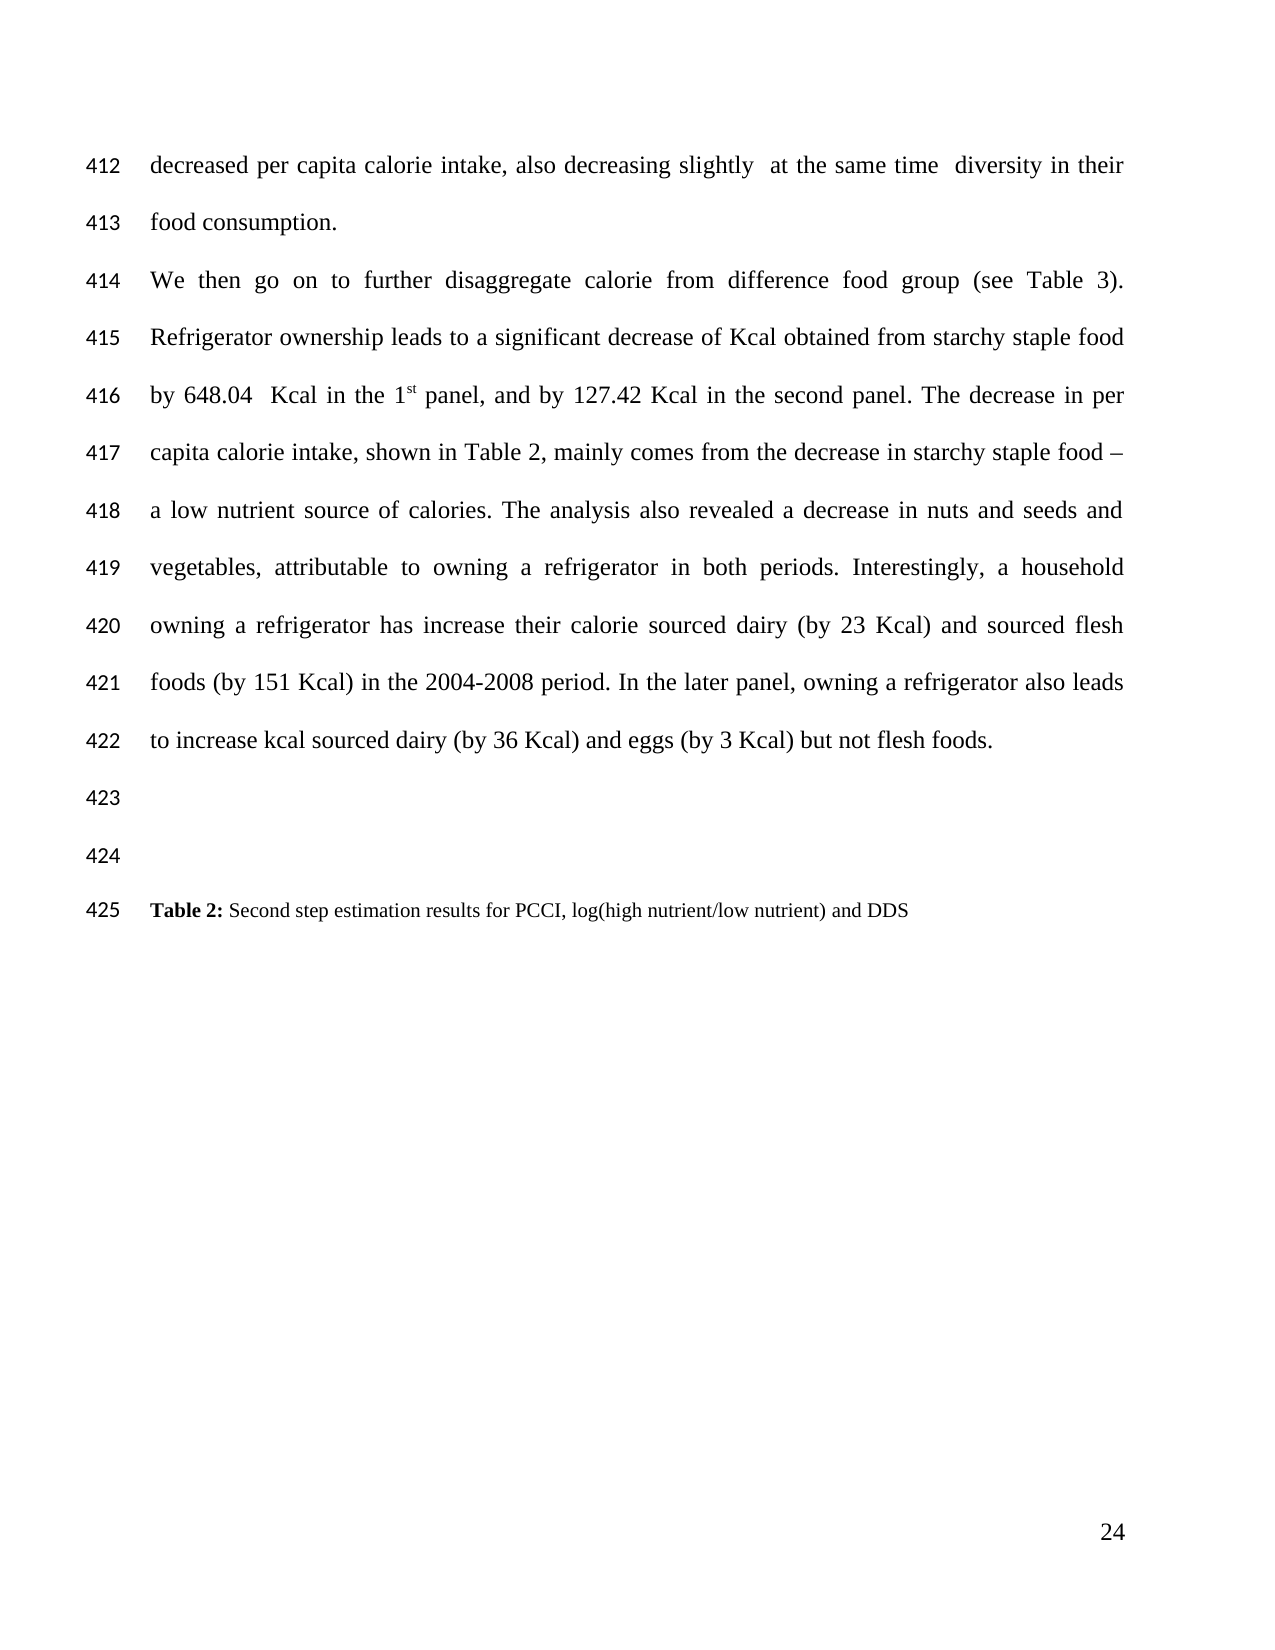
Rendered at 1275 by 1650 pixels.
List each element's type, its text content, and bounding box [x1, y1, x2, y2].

text We then go on to further disaggregate calorie from difference food group (see Table 3). Refrigerator ownership leads to a significant decrease of Kcal obtained from starchy staple food by 648.04 Kcal in the 1st panel, and by 127.42 Kcal in the second panel. The decrease in per capita calorie intake, shown in Table 2, mainly comes from the decrease in starchy staple food – a low nutrient source of calories. The analysis also revealed a decrease in nuts and seeds and vegetables, attributable to owning a refrigerator in both periods. Interestingly, a household owning a refrigerator has increase their calorie sourced dairy (by 23 Kcal) and sourced flesh foods (by 151 Kcal) in the 2004-2008 period. In the later panel, owning a refrigerator also leads to increase kcal sourced dairy (by 36 Kcal) and eggs (by 3 Kcal) but not flesh foods. [150, 265, 1125, 754]
text Table 2: Second step estimation results for PCCI, log(high nutrient/low nutrient) and DDS [150, 897, 1125, 922]
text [150, 150, 1125, 236]
